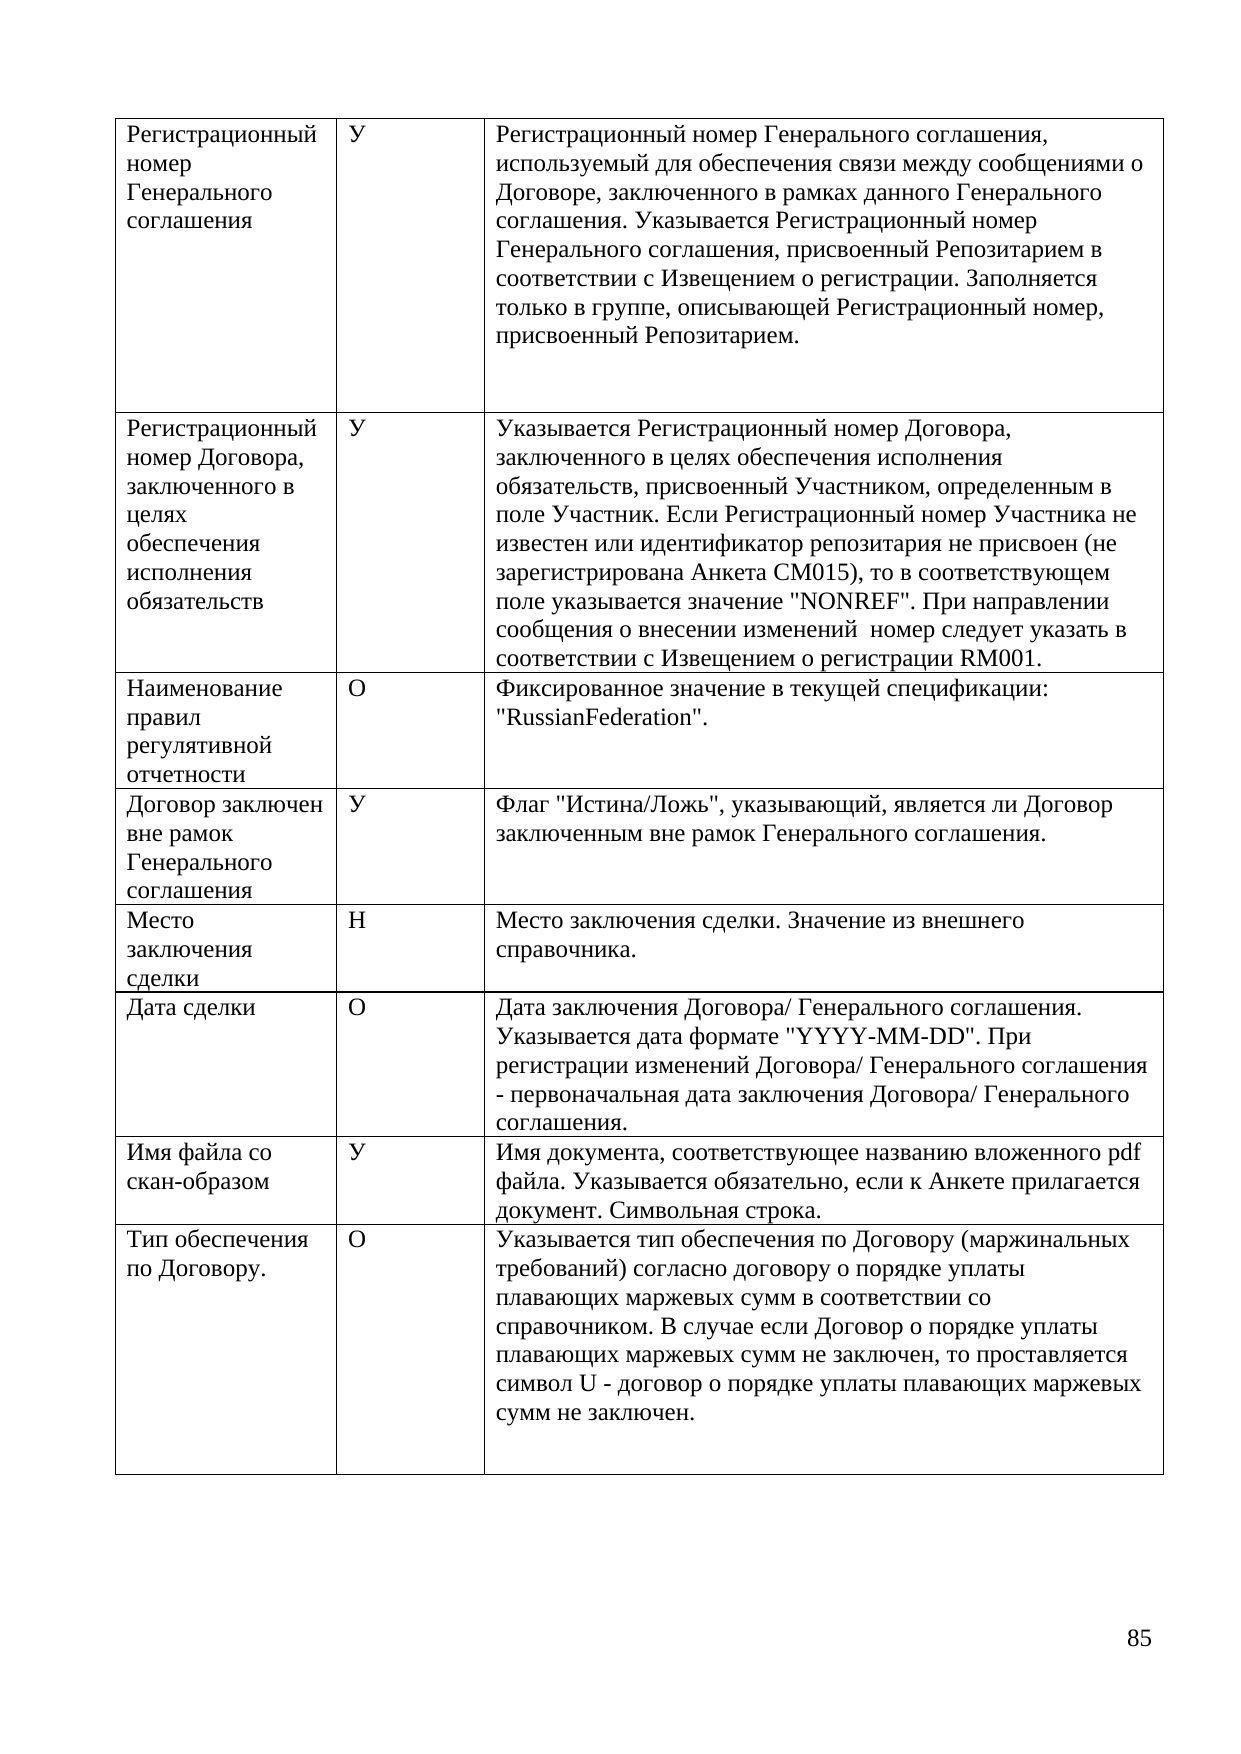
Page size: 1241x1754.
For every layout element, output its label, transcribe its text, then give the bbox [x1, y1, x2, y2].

table_cell Наименование правил регулятивной отчетности [116, 673, 336, 788]
table_cell Указывается тип обеспечения по Договору (маржинальных требований) согласно договору о порядке уплаты плавающих маржевых сумм в соответствии со справочником. В случае если Договор о порядке уплаты плавающих маржевых сумм не заключен, то проставляется символ U - договор о порядке уплаты плавающих маржевых сумм не заключен. [485, 1225, 1163, 1473]
table_cell Имя файла со скан-образом [116, 1137, 336, 1223]
table_cell Место заключения сделки. Значение из внешнего справочника. [485, 905, 1163, 991]
table_cell Дата заключения Договора/ Генерального соглашения. Указывается дата формате "YYYY-MM-DD". При регистрации изменений Договора/ Генерального соглашения - первоначальная дата заключения Договора/ Генерального соглашения. [485, 993, 1163, 1136]
table_cell Регистрационный номер Генерального соглашения, используемый для обеспечения связи между сообщениями о Договоре, заключенного в рамках данного Генерального соглашения. Указывается Регистрационный номер Генерального соглашения, присвоенный Репозитарием в соответствии с Извещением о регистрации. Заполняется только в группе, описывающей Регистрационный номер, присвоенный Репозитарием. [485, 119, 1163, 412]
table_cell Регистрационный номер Генерального соглашения [116, 119, 336, 412]
table_cell Указывается Регистрационный номер Договора, заключенного в целях обеспечения исполнения обязательств, присвоенный Участником, определенным в поле Участник. Если Регистрационный номер Участника не известен или идентификатор репозитария не присвоен (не зарегистрирована Анкета СМ015), то в соответствующем поле указывается значение "NONREF". При направлении сообщения о внесении изменений номер следует указать в соответствии с Извещением о регистрации RM001. [485, 413, 1163, 672]
table_cell Тип обеспечения по Договору. [116, 1225, 336, 1473]
table_cell O [337, 1225, 484, 1473]
table_cell O [337, 993, 484, 1136]
table_cell Договор заключен вне рамок Генерального соглашения [116, 789, 336, 904]
table_cell Имя документа, соответствующее названию вложенного pdf файла. Указывается обязательно, если к Анкете прилагается документ. Символьная строка. [485, 1137, 1163, 1223]
table_cell Флаг "Истина/Ложь", указывающий, является ли Договор заключенным вне рамок Генерального соглашения. [485, 789, 1163, 904]
table_cell Регистрационный номер Договора, заключенного в целях обеспечения исполнения обязательств [116, 413, 336, 672]
table_cell Дата сделки [116, 993, 336, 1136]
table_cell У [337, 413, 484, 672]
table_cell Фиксированное значение в текущей спецификации: "RussianFederation". [485, 673, 1163, 788]
table_cell O [337, 673, 484, 788]
table_cell У [337, 1137, 484, 1223]
table_cell У [337, 119, 484, 412]
table_cell У [337, 789, 484, 904]
table_cell Н [337, 905, 484, 991]
table_cell Место заключения сделки [116, 905, 336, 991]
